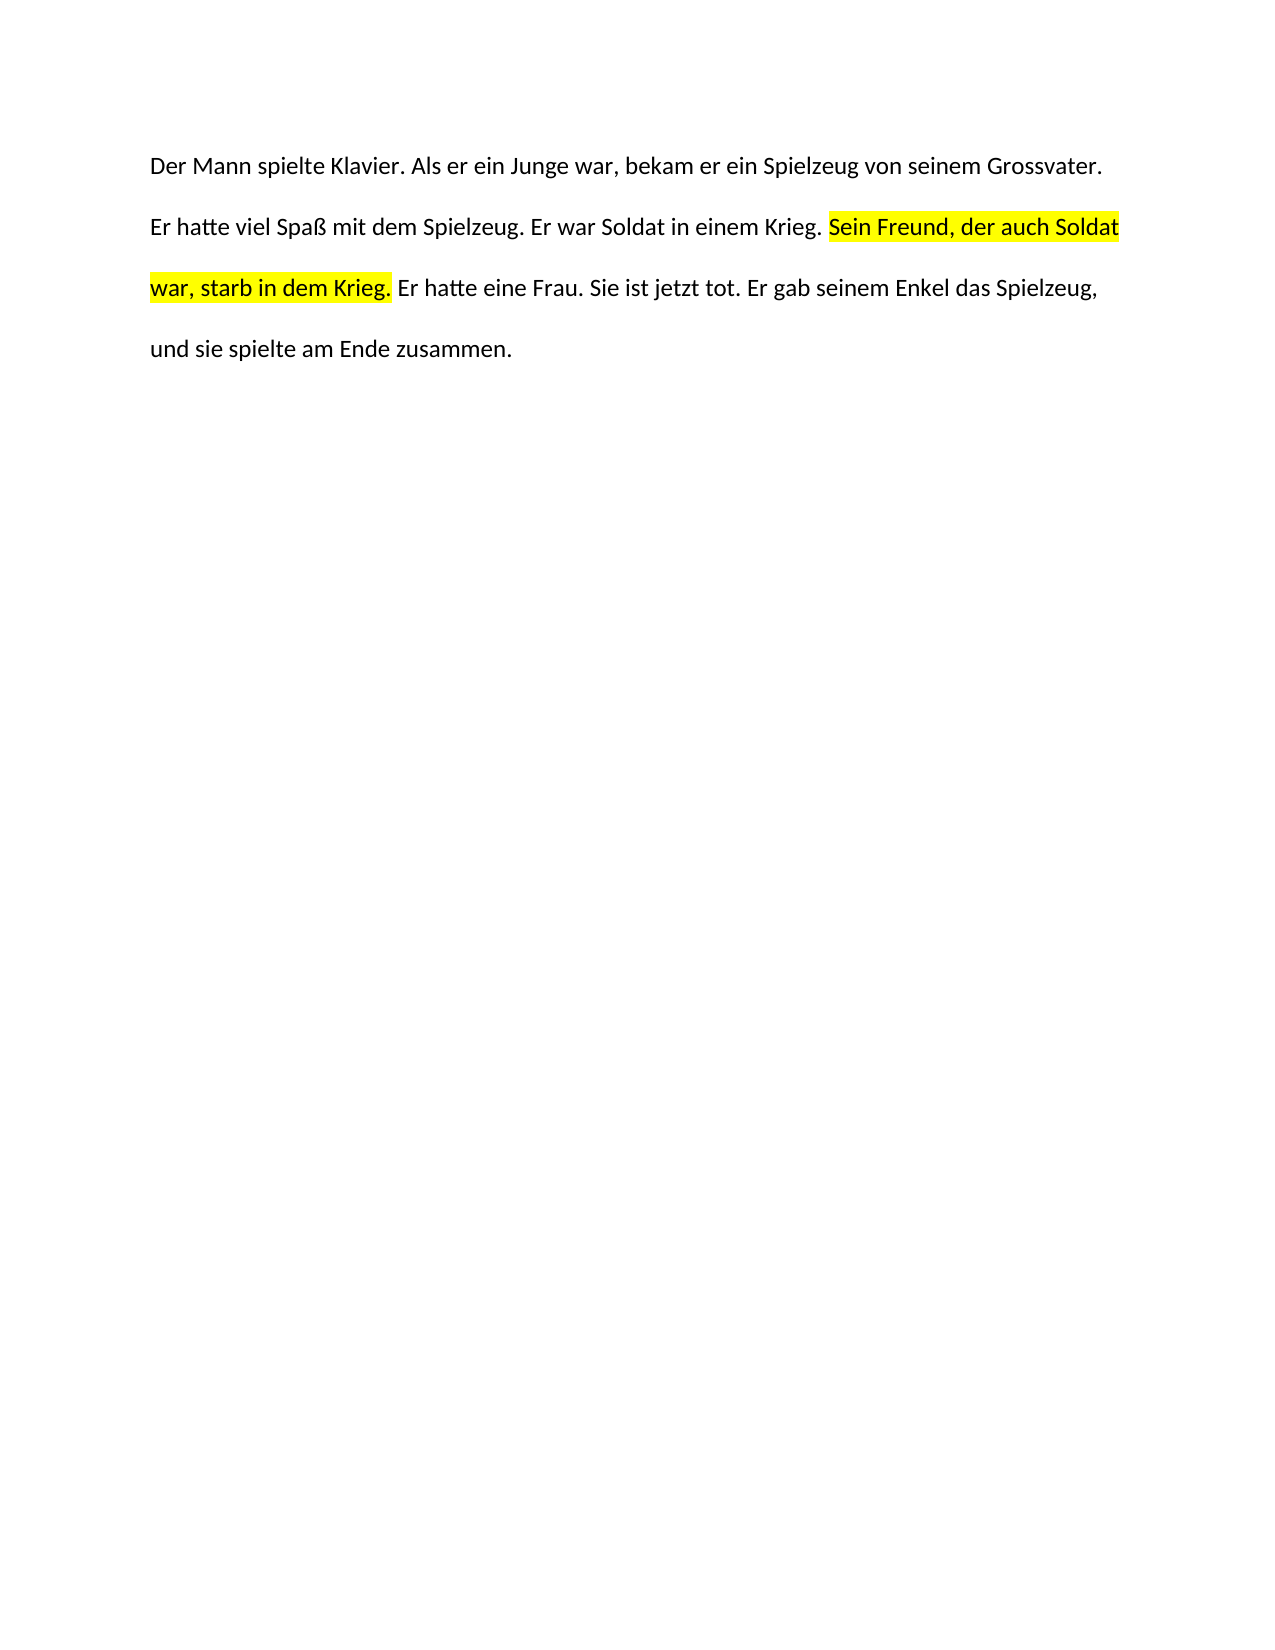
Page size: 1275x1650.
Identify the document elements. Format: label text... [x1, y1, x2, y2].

text Der Mann spielte Klavier. Als er ein Junge war, bekam er ein Spielzeug von seinem Grossvater. Er hatte viel Spaß mit dem Spielzeug. Er war Soldat in einem Krieg. Sein Freund, der auch Soldat war, starb in dem Krieg. Er hatte eine Frau. Sie ist jetzt tot. Er gab seinem Enkel das Spielzeug, und sie spielte am Ende zusammen. [150, 150, 1125, 364]
